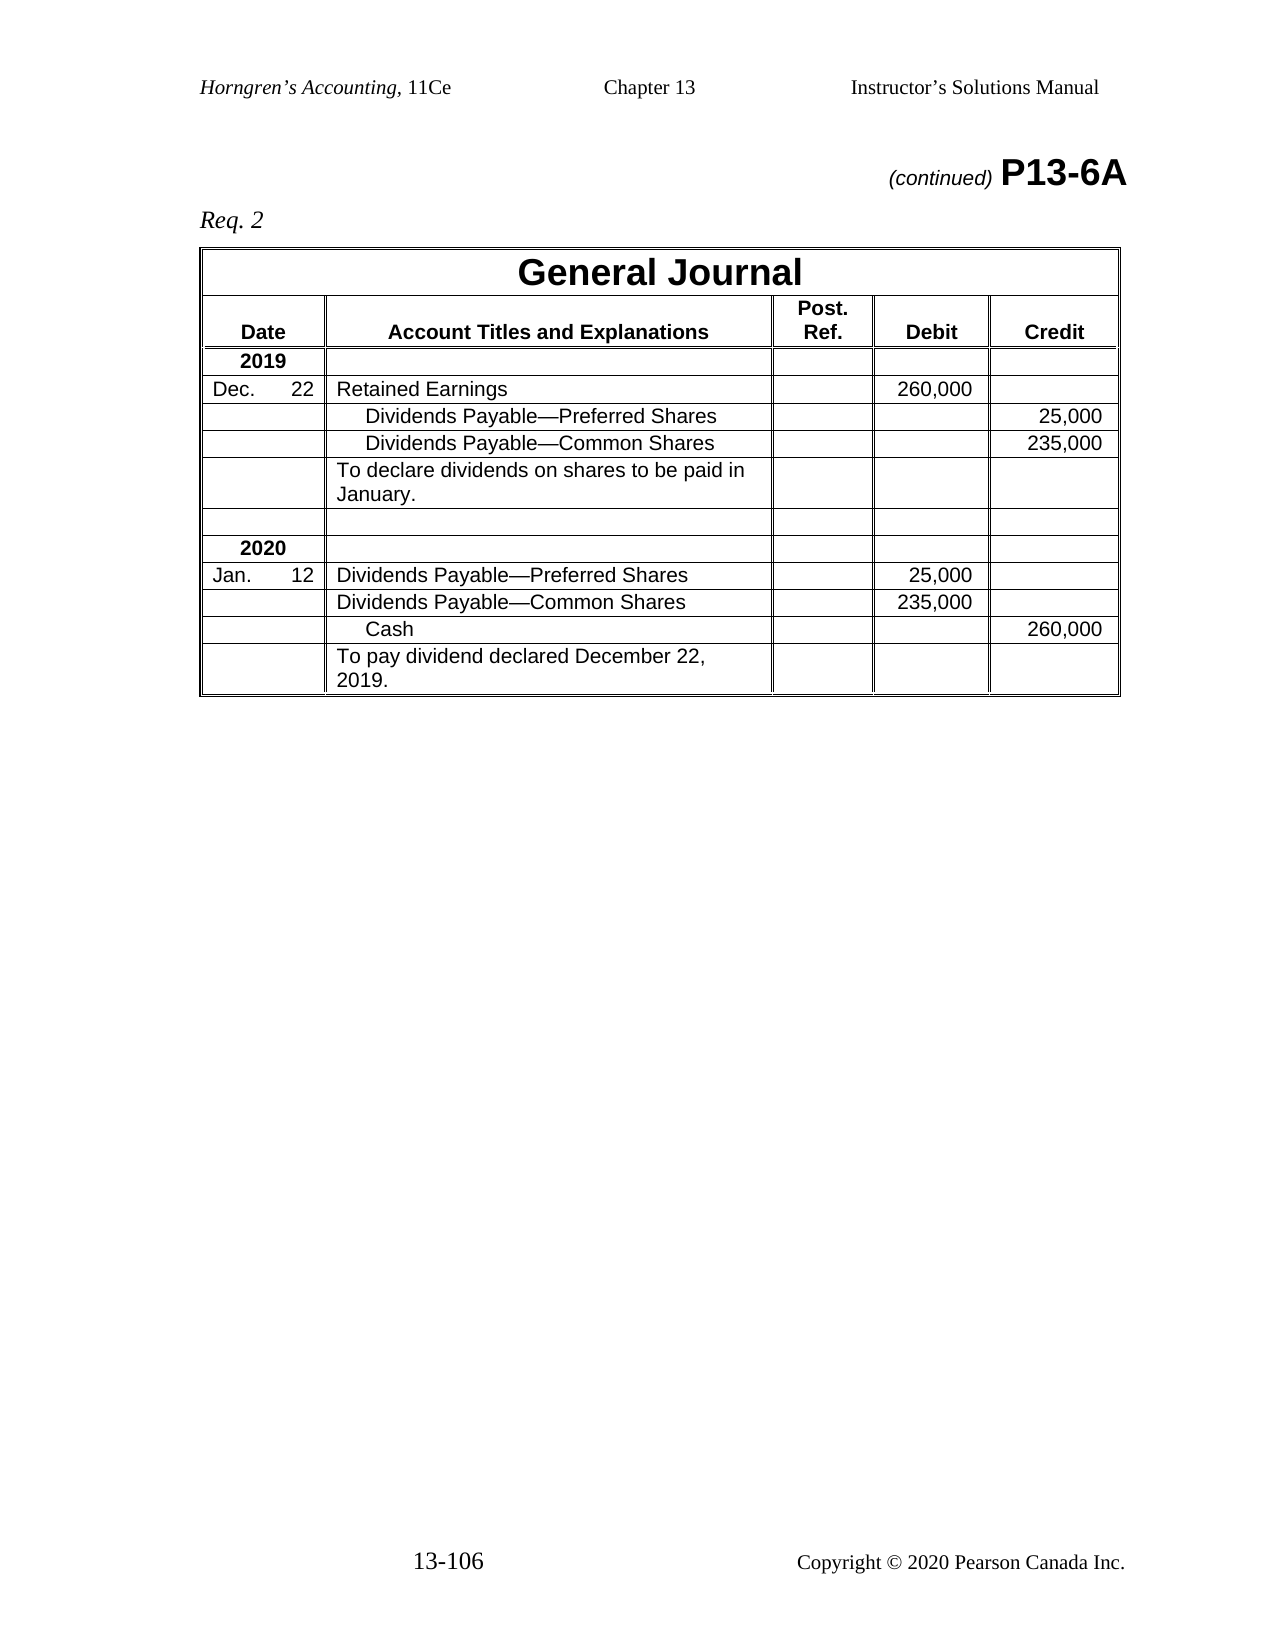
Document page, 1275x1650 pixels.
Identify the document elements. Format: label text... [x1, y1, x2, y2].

table_cell [772, 644, 874, 694]
table_cell [991, 563, 1118, 589]
table_cell [203, 590, 275, 616]
table_cell Debit [875, 296, 988, 346]
table_cell [203, 404, 275, 429]
table_cell [875, 431, 988, 457]
table_cell [991, 376, 1118, 402]
table_cell [203, 458, 275, 508]
table_cell [275, 509, 324, 535]
table_cell 260,000 [991, 617, 1118, 643]
table_cell [875, 509, 988, 535]
table_cell To pay dividend declared December 22, 2019. [325, 644, 772, 694]
table_cell [203, 431, 275, 457]
table_cell [774, 431, 872, 457]
table_cell [327, 509, 771, 535]
table_cell Account Titles and Explanations [327, 296, 771, 346]
table_cell Dividends Payable—Common Shares [327, 431, 771, 457]
table_cell Credit [991, 296, 1118, 346]
table_cell Date [203, 296, 324, 346]
table_cell [203, 644, 275, 694]
table_cell [774, 536, 872, 562]
table_cell [990, 346, 1119, 375]
table_cell 260,000 [875, 376, 988, 402]
table_cell [991, 509, 1118, 535]
table_cell [275, 617, 324, 643]
table_cell 25,000 [991, 404, 1118, 429]
table_cell [275, 644, 325, 694]
table_cell [774, 404, 872, 429]
table_cell Dividends Payable—Common Shares [327, 590, 771, 616]
table_cell Dividends Payable—Preferred Shares [327, 563, 771, 589]
table_cell [774, 617, 872, 643]
table_cell [327, 536, 771, 562]
table_cell Jan. [203, 563, 275, 589]
table_cell [774, 563, 872, 589]
table_cell [990, 644, 1118, 694]
table_cell Dividends Payable—Preferred Shares [327, 404, 771, 429]
table_cell [991, 590, 1118, 616]
table_cell [774, 590, 872, 616]
table_cell [275, 458, 324, 508]
table_cell Retained Earnings [327, 376, 771, 402]
text (continued) P13-6A [199, 150, 1168, 193]
table_cell [875, 404, 988, 429]
table_cell 2019 [201, 346, 325, 375]
table_cell 22 [275, 376, 324, 402]
table_cell [774, 376, 872, 402]
table_cell [774, 509, 872, 535]
table_cell [991, 458, 1118, 508]
table_cell [203, 617, 275, 643]
table_cell [203, 509, 275, 535]
table_header General Journal [203, 250, 1118, 295]
table_cell 2020 [203, 536, 324, 562]
table_cell [275, 404, 324, 429]
table_cell [774, 458, 872, 508]
table_cell 235,000 [875, 590, 988, 616]
table_cell 25,000 [875, 563, 988, 589]
table_cell [875, 458, 988, 508]
table_cell 12 [275, 563, 324, 589]
table_cell Cash [327, 617, 771, 643]
table_cell [875, 536, 988, 562]
table_cell [327, 349, 771, 375]
table_cell 235,000 [991, 431, 1118, 457]
table_cell [874, 644, 989, 694]
table_cell [991, 536, 1118, 562]
table_cell [875, 617, 988, 643]
text Req. 2 [199, 206, 1168, 234]
table_cell Post. Ref. [774, 296, 872, 346]
table_cell [774, 349, 872, 375]
table_cell [275, 431, 324, 457]
table_cell [275, 590, 324, 616]
table_cell [875, 349, 988, 375]
table_cell To declare dividends on shares to be paid in January. [327, 458, 771, 508]
table_cell Dec. [203, 376, 275, 402]
